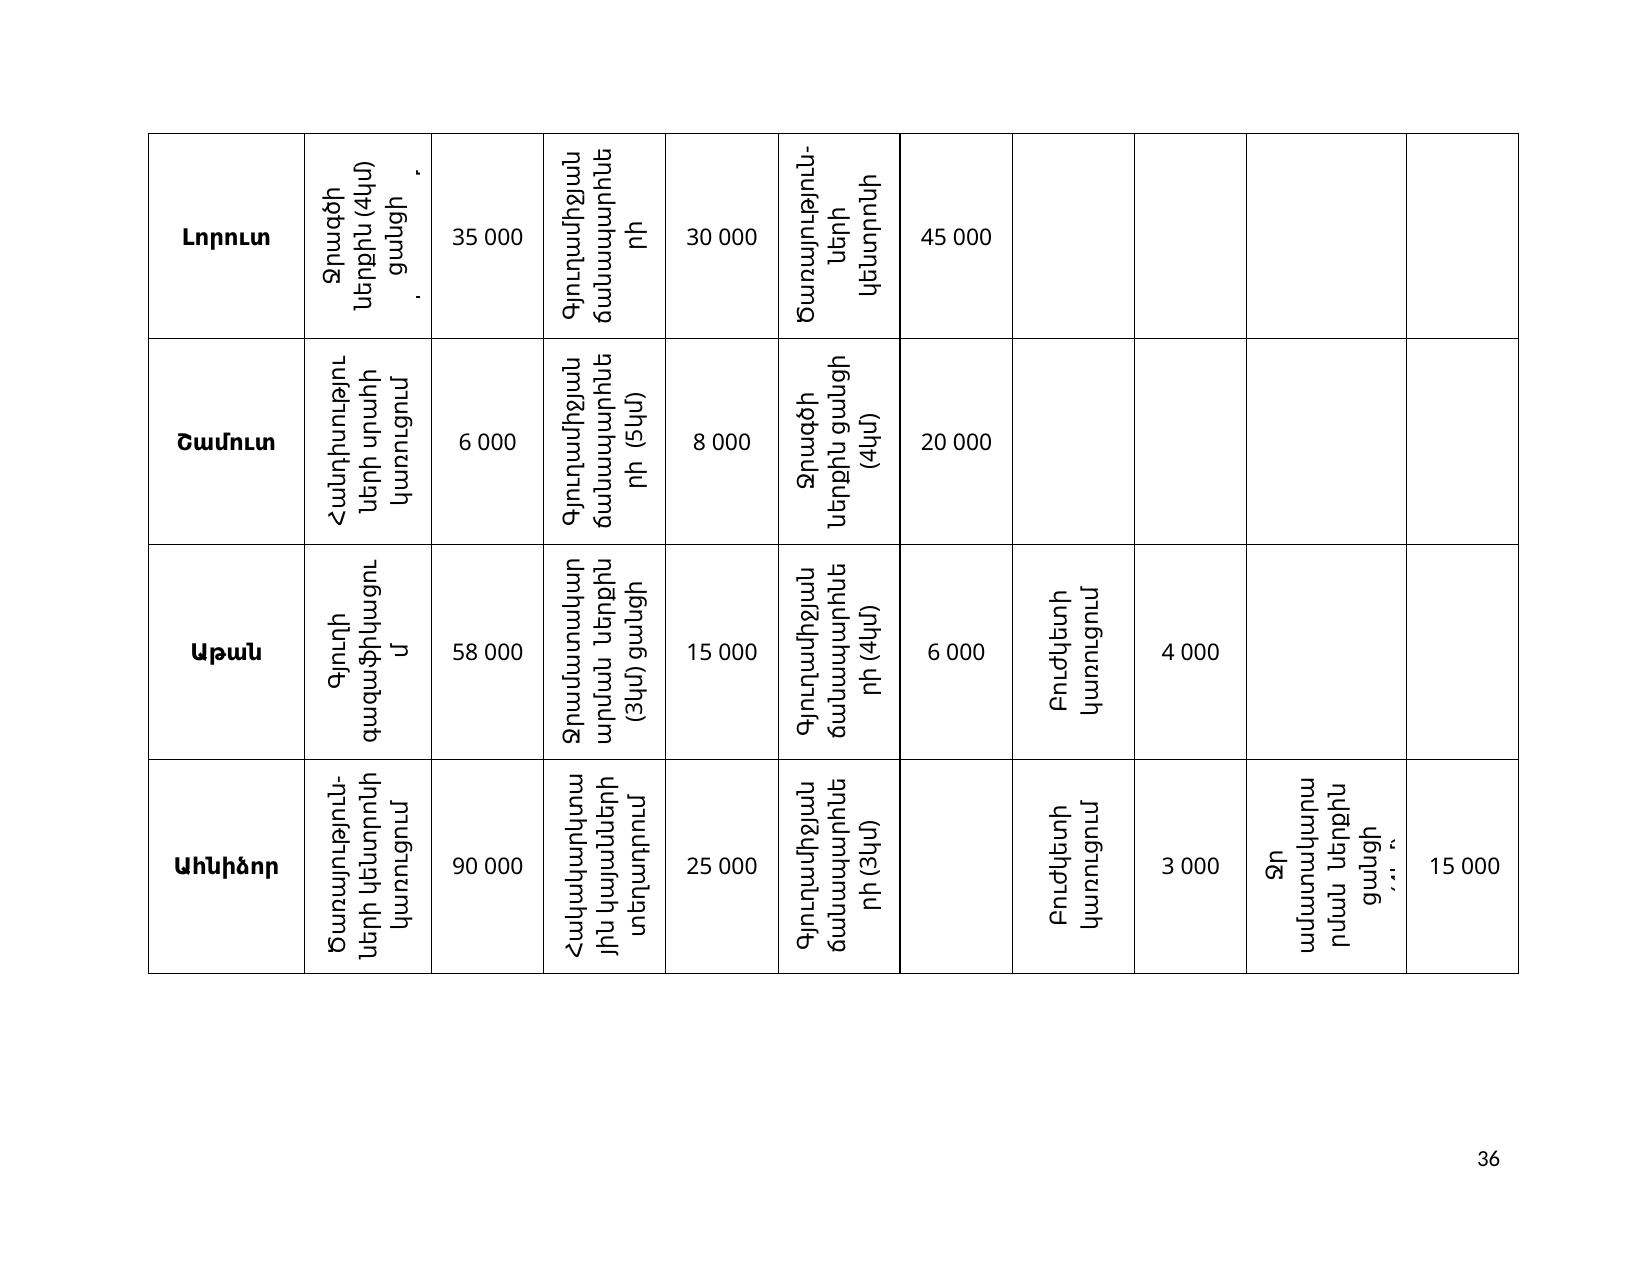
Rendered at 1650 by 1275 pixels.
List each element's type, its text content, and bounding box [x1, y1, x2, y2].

table_cell Գյուղամիջյան ճանապարհների (5կմ) հիմնանորոգում [544, 339, 665, 544]
table_cell [1407, 339, 1518, 544]
table_cell 20 000 [901, 339, 1012, 544]
table_cell 4 000 [1135, 545, 1246, 758]
table_cell [1247, 339, 1406, 544]
table_cell [1135, 339, 1246, 544]
table_cell 15 000 [666, 545, 778, 758]
table_cell 6 000 [901, 545, 1012, 758]
table_cell [1407, 545, 1518, 758]
table_cell 25 000 [666, 760, 778, 972]
table_cell Ջրամատակարարման ներքին (3կմ) ցանցի կառուցում [544, 545, 665, 758]
table_cell Շամուտ [149, 339, 304, 544]
table_cell [1407, 134, 1518, 338]
table_cell 58 000 [432, 545, 543, 758]
table_cell Հանդիսություների սրահի կառուցում [305, 339, 431, 544]
table_cell 30 000 [666, 134, 778, 338]
table_cell Ջրագծի ներքին ցանցի (4կմ) կառուցում [779, 339, 899, 544]
table_cell Բուժկետի կառուցում [1013, 760, 1134, 972]
table_cell 6 000 [432, 339, 543, 544]
table_cell [1247, 134, 1406, 338]
table_cell Գյուղամիջյան ճանապարհների հիմնանորոգում [544, 134, 665, 338]
table_cell Գյուղամիջյան ճանապարհների (3կմ) հիմնանորոգում [779, 760, 899, 972]
table_cell [1013, 339, 1134, 544]
table_cell [901, 760, 1012, 972]
table_cell Բուժկետի կառուցում [1013, 545, 1134, 758]
table_cell Գյուղամիջյան ճանապարհների (4կմ) հիմնանորոգում [779, 545, 899, 758]
table_cell Աթան [149, 545, 304, 758]
table_cell Հակակարկտային կայանների տեղադրում [544, 760, 665, 972]
table_cell [1247, 545, 1406, 758]
table_cell 15 000 [1407, 760, 1518, 972]
table_cell Ահնիձոր [149, 760, 304, 972]
table_cell Ծառայություն-ների կենտրոնի կառուցում [305, 760, 431, 972]
table_cell 35 000 [432, 134, 543, 338]
table_cell Լորուտ [149, 134, 304, 338]
table_cell 8 000 [666, 339, 778, 544]
table_cell Ջրամատակարարման ներքին ցանցի (4կմ) կառուցում [1247, 760, 1406, 972]
table_cell [1135, 134, 1246, 338]
table_cell [1013, 134, 1134, 338]
table_cell Ծառայություն-ների կենտրոնի կառուցում [779, 134, 899, 338]
table_cell 45 000 [901, 134, 1012, 338]
table_cell Գյուղի գազաֆիկացում [305, 545, 431, 758]
table_cell 3 000 [1135, 760, 1246, 972]
table_cell 90 000 [432, 760, 543, 972]
table_cell Ջրագծի ներքին (4կմ) ցանցի կառուցում [305, 134, 431, 338]
